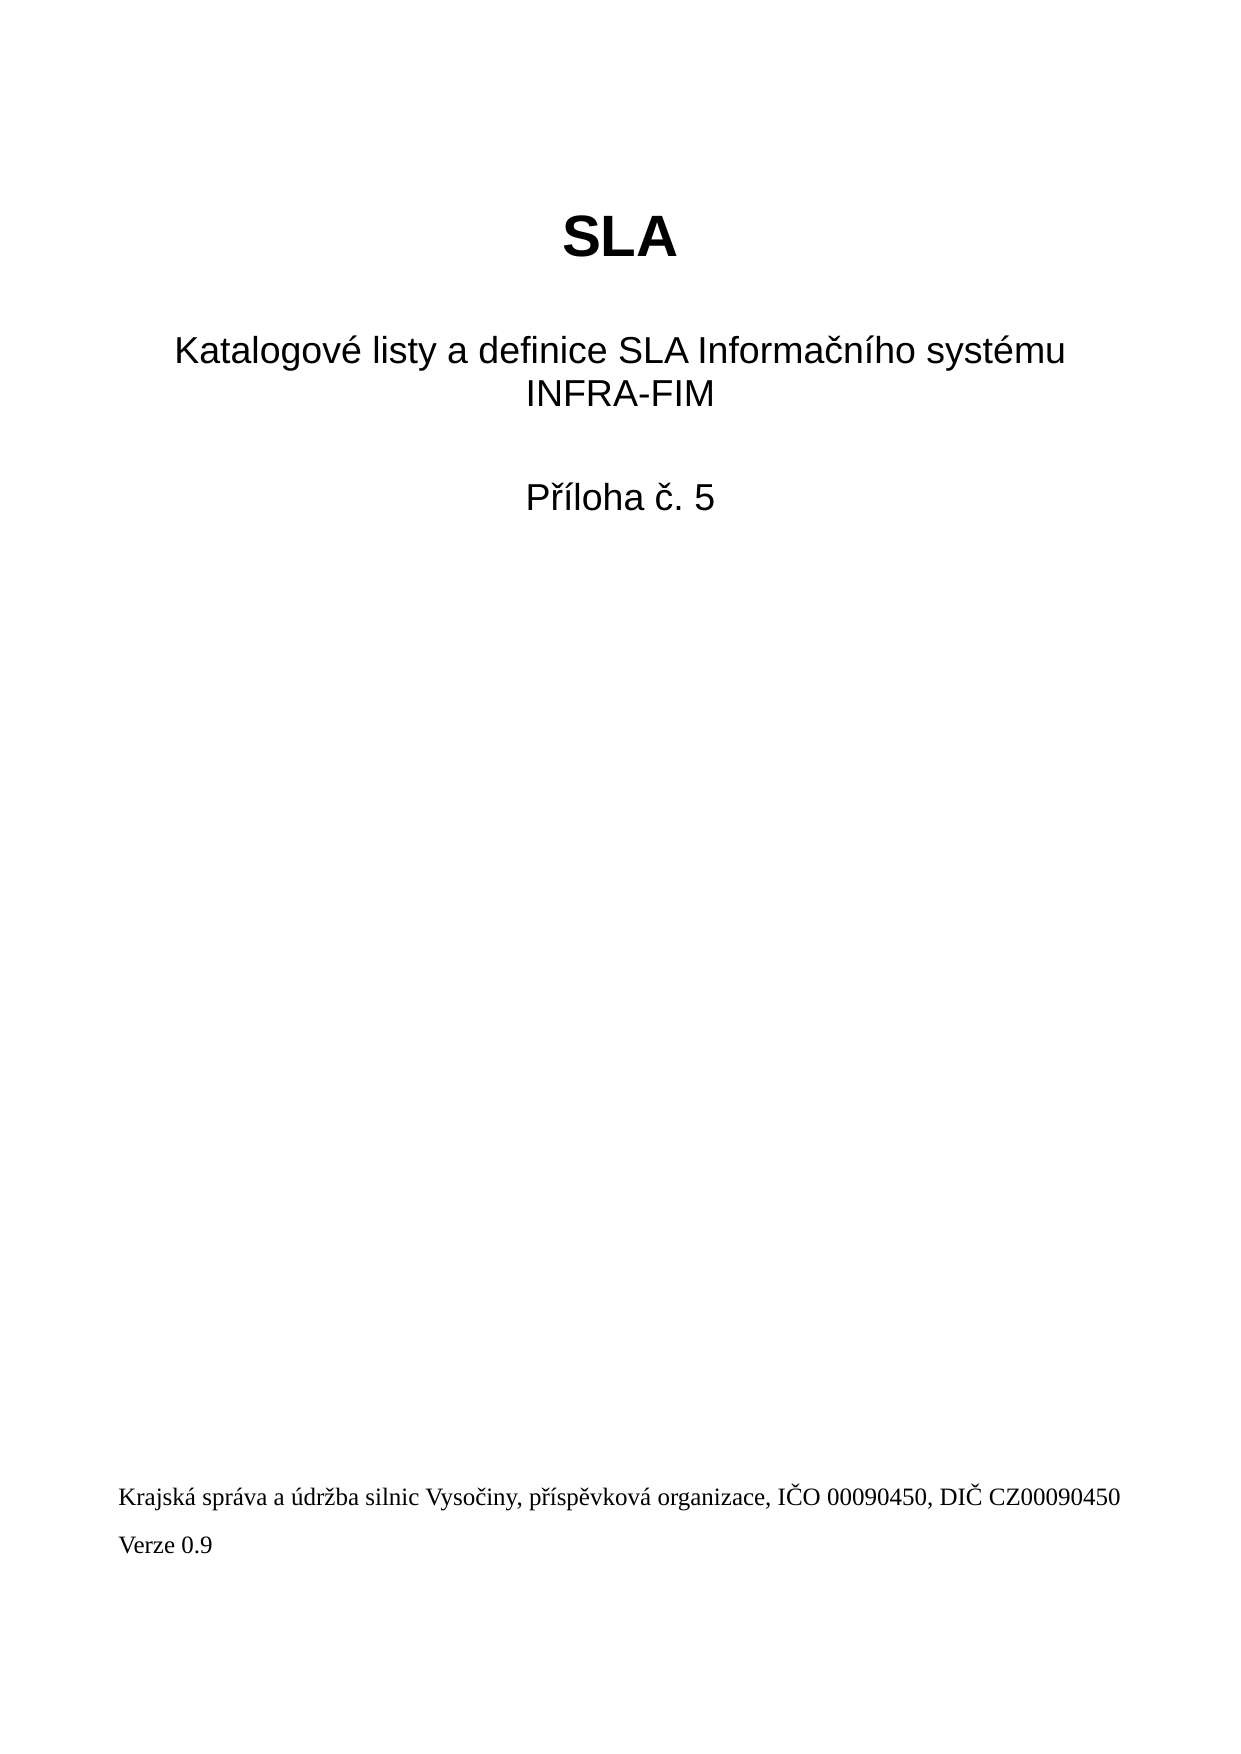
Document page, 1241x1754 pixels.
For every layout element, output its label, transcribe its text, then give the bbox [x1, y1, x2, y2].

title SLA [118, 201, 1122, 268]
subtitle Příloha č. 5 [118, 475, 1122, 518]
subtitle Katalogové listy a definice SLA Informačního systému INFRA-FIM [118, 328, 1122, 415]
